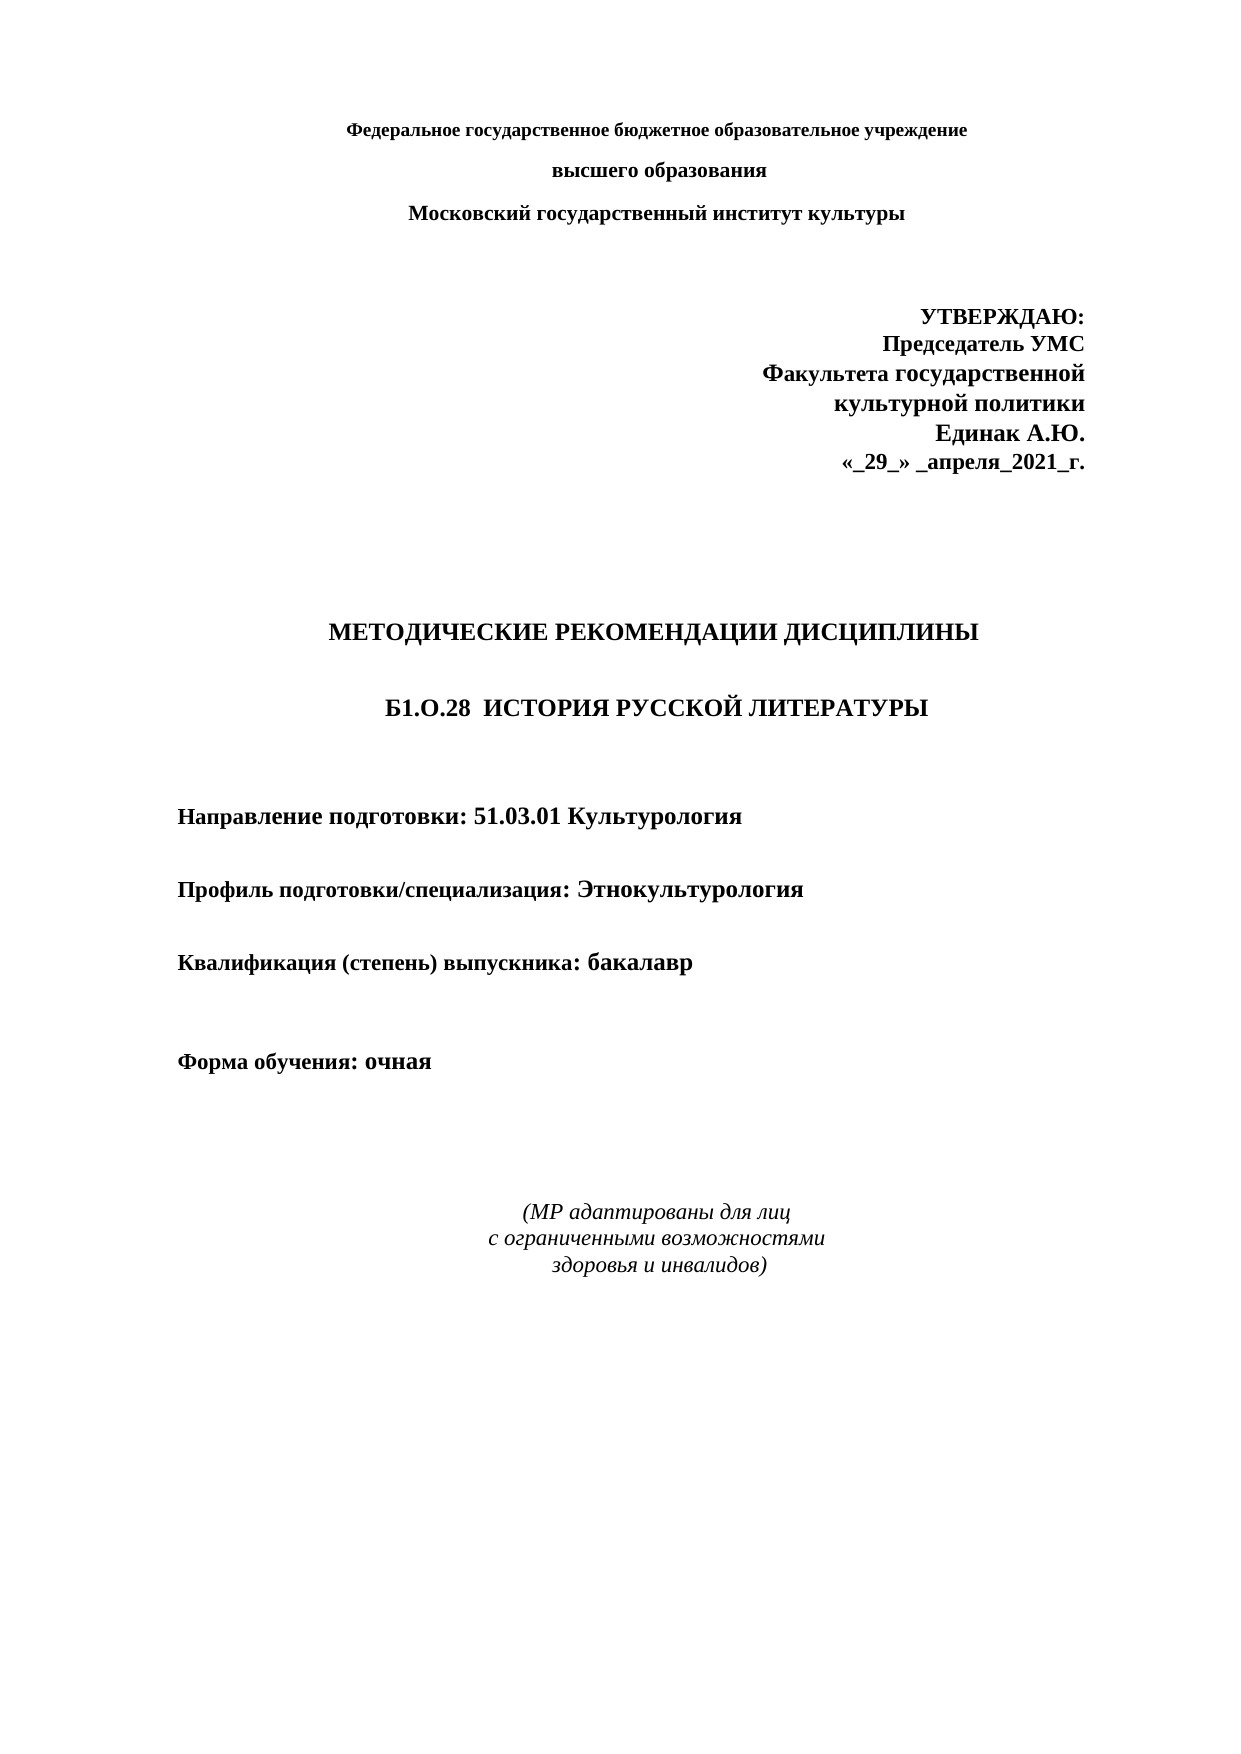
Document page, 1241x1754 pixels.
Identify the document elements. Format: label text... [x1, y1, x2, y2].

text (МР адаптированы для лиц [177, 1198, 1136, 1224]
text Федеральное государственное бюджетное образовательное учреждение [177, 118, 1136, 157]
text Направление подготовки: 51.03.01 Культурология [177, 801, 1136, 829]
text здоровья и инвалидов) [177, 1251, 1136, 1277]
text Профиль подготовки/специализация: Этнокультурология [177, 874, 1136, 903]
table_header УТВЕРЖДАЮ: Председатель УМС Факультета государственной культурной политики Единак А.Ю. «_29_» _апреля_2021_г. [653, 303, 1096, 478]
text Московский государственный институт культуры [177, 200, 1136, 243]
text МЕТОДИЧЕСКИЕ РЕКОМЕНДАЦИИ ДИСЦИПЛИНЫ [177, 617, 1136, 675]
text с ограниченными возможностями [177, 1224, 1136, 1251]
text Квалификация (степень) выпускника: бакалавр [177, 947, 1136, 976]
text Форма обучения: очная [177, 1046, 1136, 1074]
text высшего образования [177, 157, 1136, 200]
text Б1.О.28 ИСТОРИЯ РУССКОЙ ЛИТЕРАТУРЫ [177, 693, 1136, 722]
